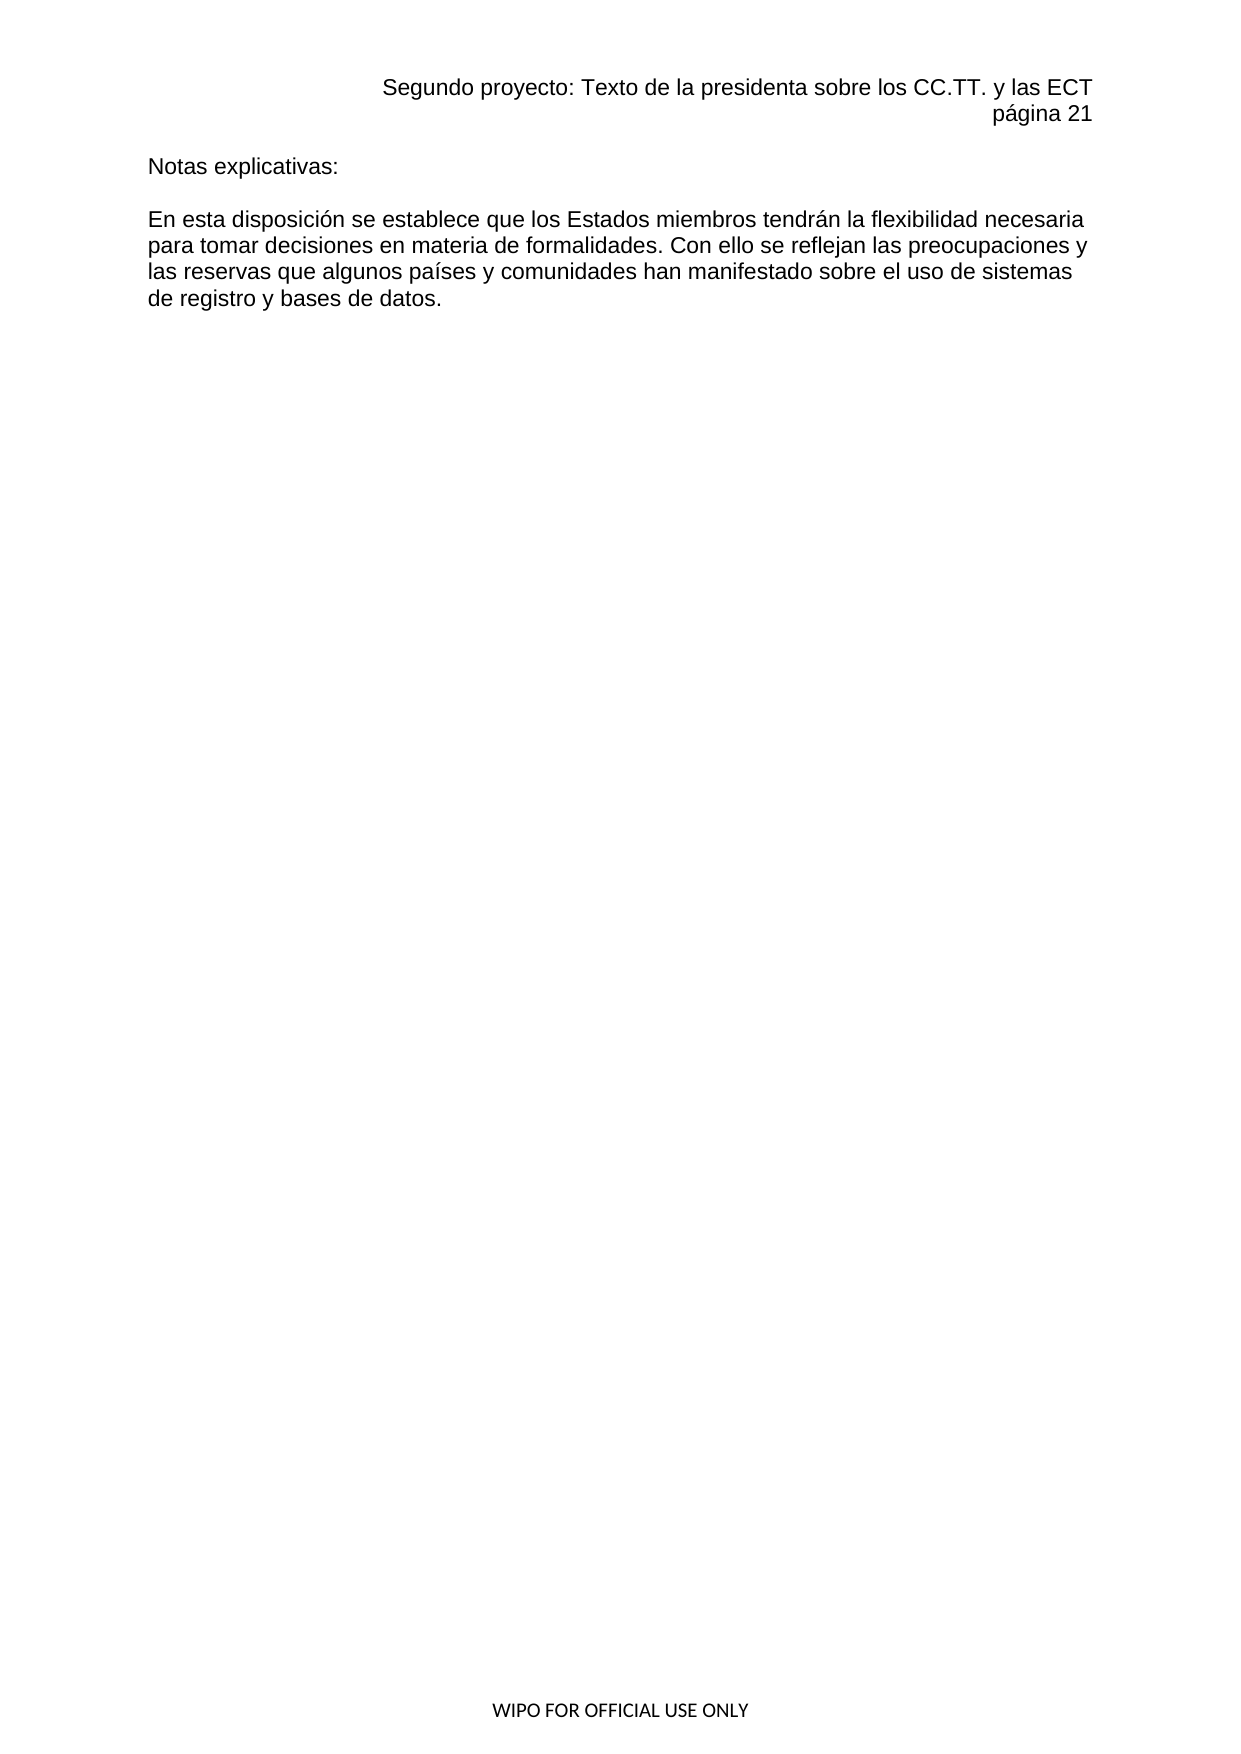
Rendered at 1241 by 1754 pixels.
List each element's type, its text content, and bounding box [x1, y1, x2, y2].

text Notas explicativas: [148, 153, 1093, 179]
text En esta disposición se establece que los Estados miembros tendrán la flexibilidad necesaria para tomar decisiones en materia de formalidades. Con ello se reflejan las preocupaciones y las reservas que algunos países y comunidades han manifestado sobre el uso de sistemas de registro y bases de datos. [148, 206, 1093, 311]
